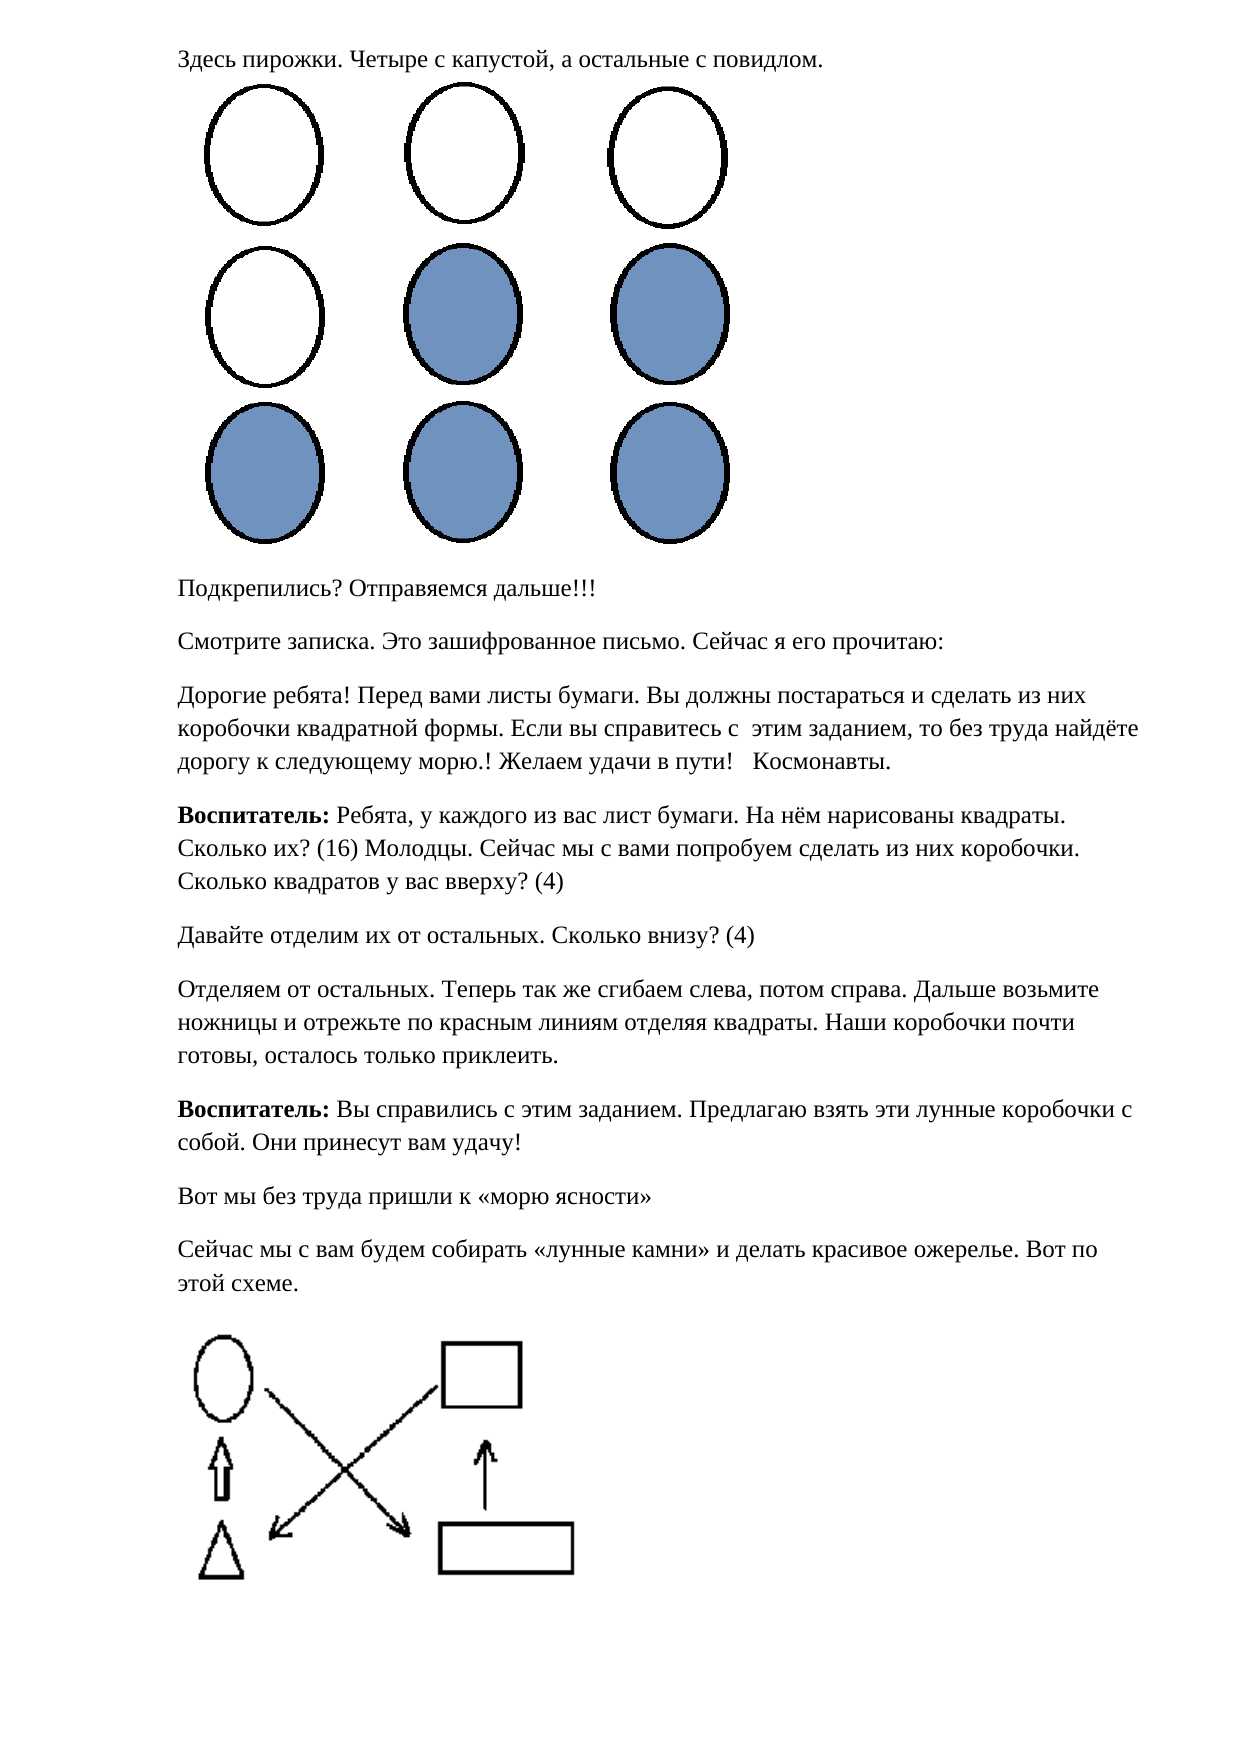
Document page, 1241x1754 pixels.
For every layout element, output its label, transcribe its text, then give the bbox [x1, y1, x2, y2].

text Вот мы без труда пришли к «морю ясности» [177, 1181, 1152, 1209]
text Дорогие ребята! Перед вами листы бумаги. Вы должны постараться и сделать из них коробочки квадратной формы. Если вы справитесь с этим заданием, то без труда найдёте дорогу к следующему морю.! Желаем удачи в пути! Космонавты. [177, 680, 1152, 775]
picture [177, 77, 762, 548]
text Воспитатель: Ребята, у каждого из вас лист бумаги. На нём нарисованы квадраты. Сколько их? (16) Молодцы. Сейчас мы с вами попробуем сделать из них коробочки. Сколько квадратов у вас вверху? (4) [177, 800, 1152, 895]
text Смотрите записка. Это зашифрованное письмо. Сейчас я его прочитаю: [177, 626, 1152, 655]
text Отделяем от остальных. Теперь так же сгибаем слева, потом справа. Дальше возьмите ножницы и отрежьте по красным линиям отделяя квадраты. Наши коробочки почти готовы, осталось только приклеить. [177, 974, 1152, 1069]
text Сейчас мы с вам будем собирать «лунные камни» и делать красивое ожерелье. Вот по этой схеме. [177, 1234, 1152, 1296]
text Воспитатель: Вы справились с этим заданием. Предлагаю взять эти лунные коробочки с собой. Они принесут вам удачу! [177, 1094, 1152, 1156]
text Давайте отделим их от остальных. Сколько внизу? (4) [177, 920, 1152, 949]
picture [177, 1321, 590, 1605]
text Подкрепились? Отправяемся дальше!!! [177, 573, 1152, 601]
